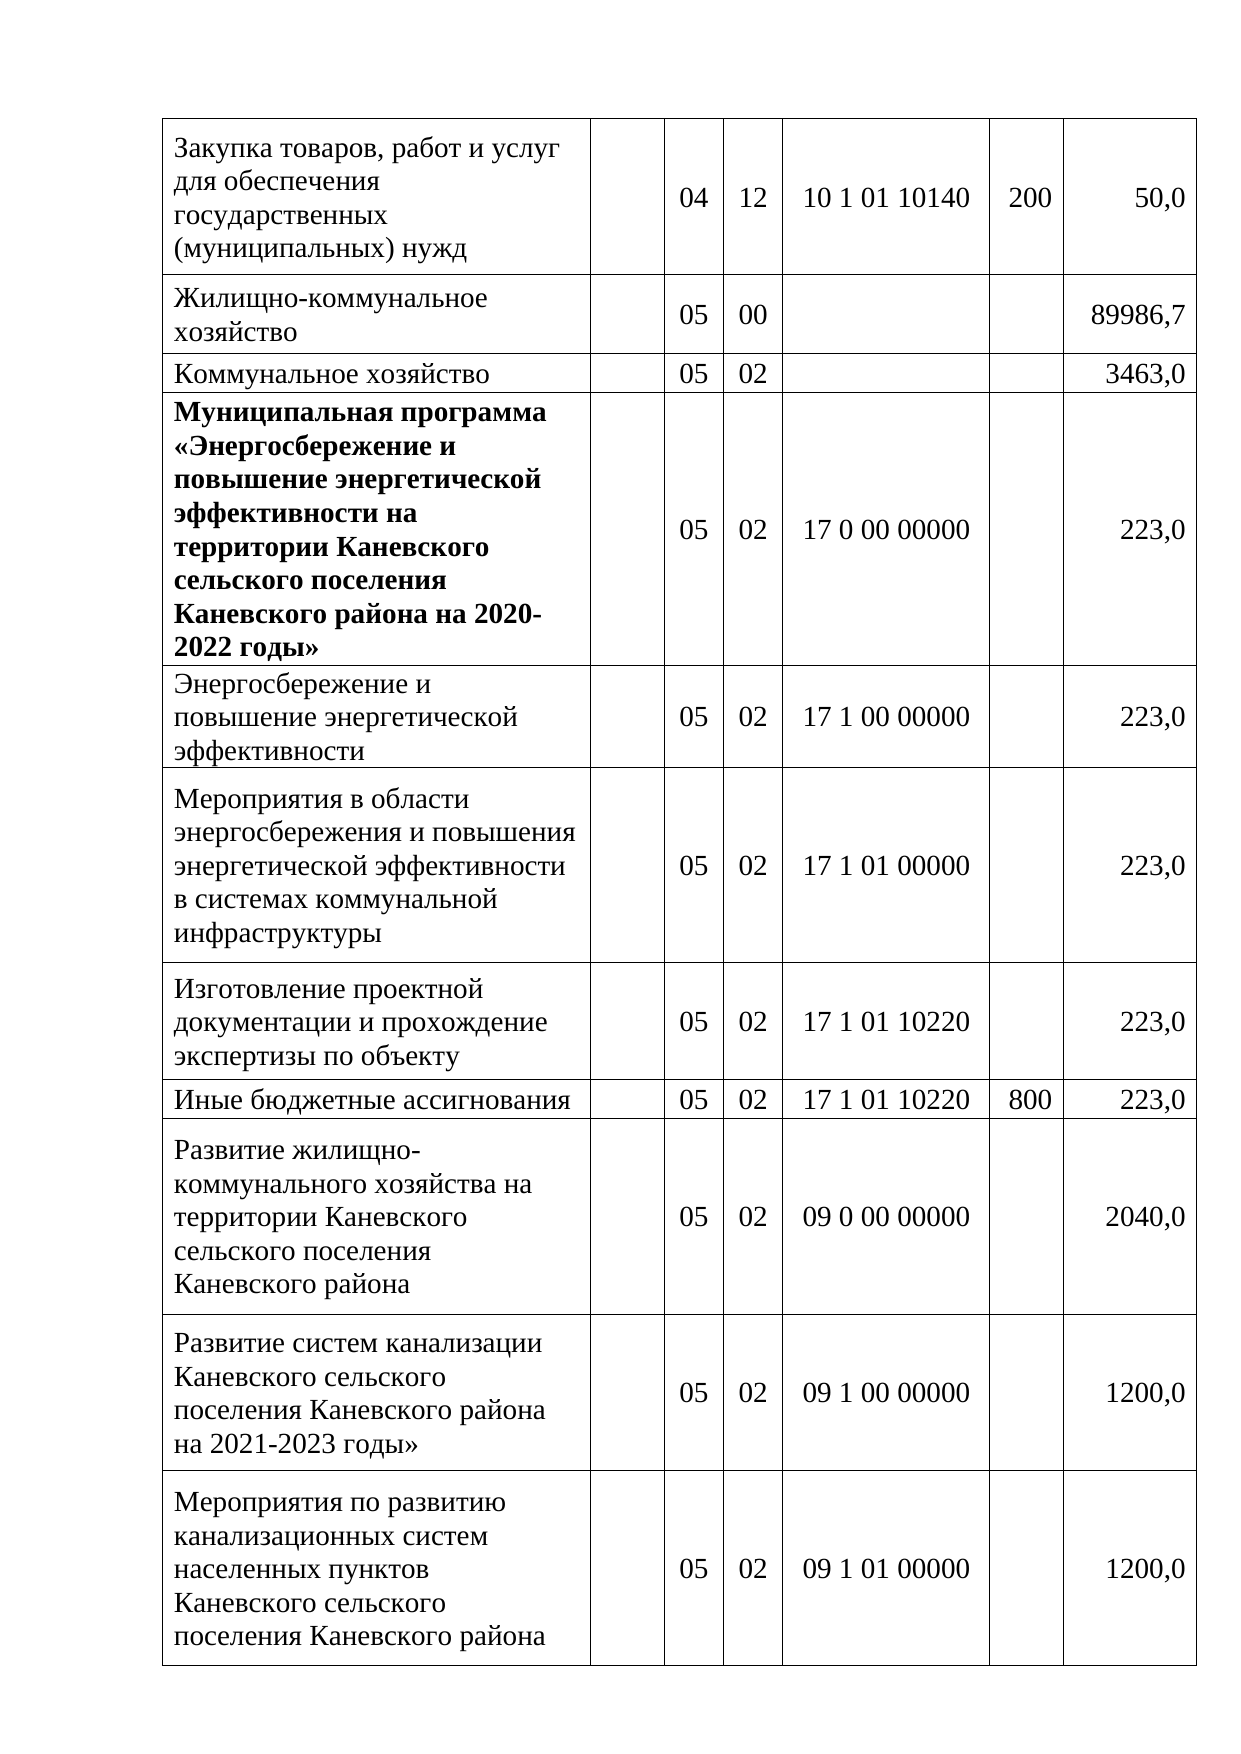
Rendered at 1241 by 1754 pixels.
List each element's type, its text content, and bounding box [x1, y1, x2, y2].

table_cell Изготовление проектной документации и прохождение экспертизы по объекту [163, 963, 590, 1079]
table_cell 89986,7 [1064, 275, 1196, 352]
table_cell 223,0 [1064, 393, 1196, 665]
table_cell Энергосбережение и повышение энергетической эффективности [163, 666, 590, 767]
table_cell 2040,0 [1064, 1119, 1196, 1313]
table_cell 09 1 00 00000 [783, 1315, 989, 1470]
table_cell 02 [724, 1471, 782, 1665]
table_cell 05 [665, 666, 723, 767]
table_cell 12 [724, 119, 782, 274]
table_cell [591, 666, 664, 767]
table_cell Мероприятия по развитию канализационных систем населенных пунктов Каневского сельского поселения Каневского района [163, 1471, 590, 1665]
table_cell Иные бюджетные ассигнования [163, 1080, 590, 1118]
table_cell [990, 1315, 1063, 1470]
table_cell [591, 963, 664, 1079]
table_cell [783, 354, 989, 392]
table_cell 09 1 01 00000 [783, 1471, 989, 1665]
table_cell [591, 1315, 664, 1470]
table_cell 02 [724, 768, 782, 962]
table_cell 05 [665, 1080, 723, 1118]
table_cell 05 [665, 1471, 723, 1665]
table_cell 02 [724, 393, 782, 665]
table_cell 05 [665, 768, 723, 962]
table_cell 05 [665, 354, 723, 392]
table_cell [990, 354, 1063, 392]
table_cell [990, 1471, 1063, 1665]
table_cell [990, 963, 1063, 1079]
table_cell 05 [665, 275, 723, 352]
table_cell 09 0 00 00000 [783, 1119, 989, 1313]
table_cell 17 1 01 10220 [783, 963, 989, 1079]
table_cell [591, 393, 664, 665]
table_cell [990, 666, 1063, 767]
table_cell 223,0 [1064, 1080, 1196, 1118]
table_cell 02 [724, 666, 782, 767]
table_cell 1200,0 [1064, 1471, 1196, 1665]
table_cell 223,0 [1064, 768, 1196, 962]
table_cell Развитие систем канализации Каневского сельского поселения Каневского района на 2021-2023 годы» [163, 1315, 590, 1470]
table_cell 50,0 [1064, 119, 1196, 274]
table_cell 17 1 01 10220 [783, 1080, 989, 1118]
table_cell 00 [724, 275, 782, 352]
table_cell 02 [724, 354, 782, 392]
table_cell 17 1 01 00000 [783, 768, 989, 962]
table_cell [591, 119, 664, 274]
table_cell Развитие жилищно-коммунального хозяйства на территории Каневского сельского поселения Каневского района [163, 1119, 590, 1313]
table_cell [591, 1471, 664, 1665]
table_cell 17 1 00 00000 [783, 666, 989, 767]
table_cell [990, 1119, 1063, 1313]
table_cell Муниципальная программа «Энергосбережение и повышение энергетической эффективности на территории Каневского сельского поселения Каневского района на 2020-2022 годы» [163, 393, 590, 665]
table_cell 05 [665, 1315, 723, 1470]
table_cell [591, 275, 664, 352]
table_cell [990, 275, 1063, 352]
table_cell Жилищно-коммунальное хозяйство [163, 275, 590, 352]
table_cell 223,0 [1064, 963, 1196, 1079]
table_cell 3463,0 [1064, 354, 1196, 392]
table_cell 05 [665, 393, 723, 665]
table_cell 02 [724, 1119, 782, 1313]
table_cell 05 [665, 1119, 723, 1313]
table_cell 1200,0 [1064, 1315, 1196, 1470]
table_cell 200 [990, 119, 1063, 274]
table_cell 10 1 01 10140 [783, 119, 989, 274]
table_cell Закупка товаров, работ и услуг для обеспечения государственных (муниципальных) нужд [163, 119, 590, 274]
table_cell 02 [724, 1315, 782, 1470]
table_cell [783, 275, 989, 352]
table_cell 223,0 [1064, 666, 1196, 767]
table_cell [990, 768, 1063, 962]
table_cell Коммунальное хозяйство [163, 354, 590, 392]
table_cell 02 [724, 963, 782, 1079]
table_cell [591, 354, 664, 392]
table_cell 05 [665, 963, 723, 1079]
table_cell 02 [724, 1080, 782, 1118]
table_cell [591, 1080, 664, 1118]
table_cell [990, 393, 1063, 665]
table_cell 04 [665, 119, 723, 274]
table_cell [591, 768, 664, 962]
table_cell 800 [990, 1080, 1063, 1118]
table_cell 17 0 00 00000 [783, 393, 989, 665]
table_cell Мероприятия в области энергосбережения и повышения энергетической эффективности в системах коммунальной инфраструктуры [163, 768, 590, 962]
table_cell [591, 1119, 664, 1313]
